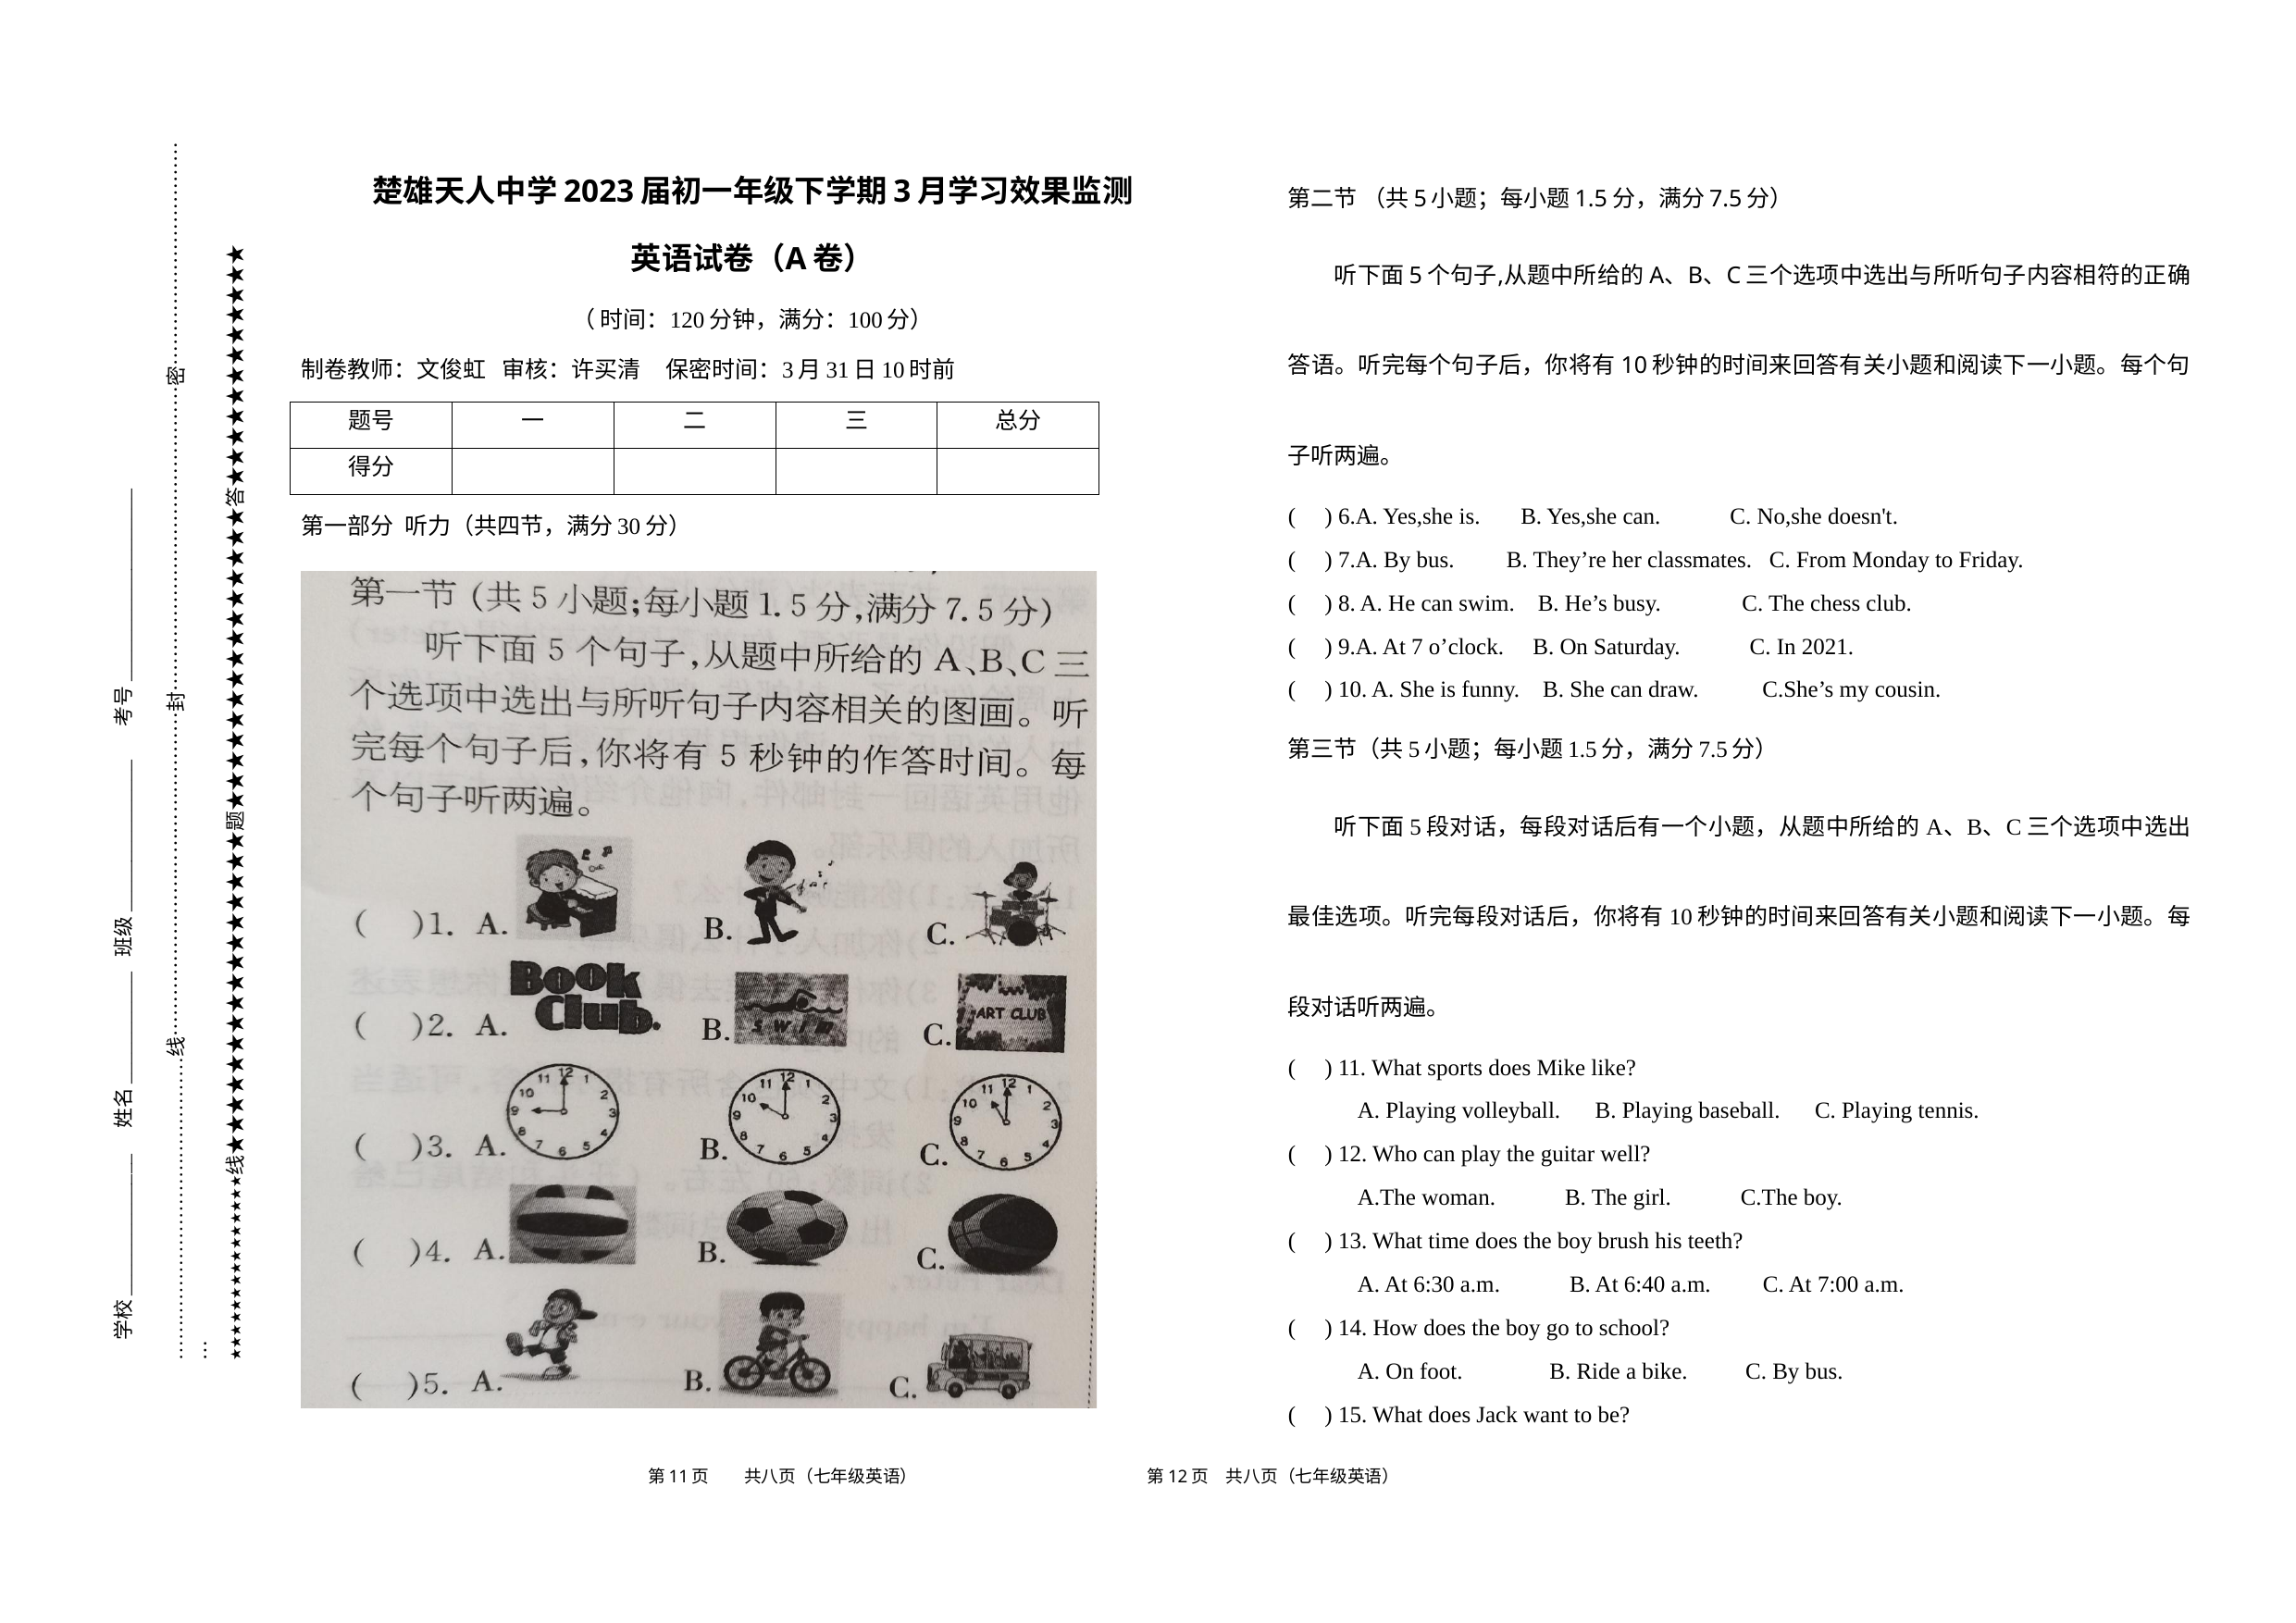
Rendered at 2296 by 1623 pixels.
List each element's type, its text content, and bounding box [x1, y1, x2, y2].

text A.The woman. B. The girl. C.The boy. [1288, 1182, 2191, 1212]
table_cell [453, 449, 614, 493]
text ( ) 6.A. Yes,she is. B. Yes,she can. C. No,she doesn't. [1288, 501, 2191, 531]
table_header 一 [453, 403, 614, 448]
text ( ) 7.A. By bus. B. They’re her classmates. C. From Monday to Friday. [1288, 544, 2191, 575]
text A. On foot. B. Ride a bike. C. By bus. [1288, 1356, 2191, 1385]
table_header 三 [776, 403, 937, 448]
text （ 时间：120分钟，满分：100分） [301, 301, 1204, 334]
text ( ) 10. A. She is funny. B. She can draw. C.She’s my cousin. [1288, 675, 2191, 704]
text ( ) 9.A. At 7 o’clock. B. On Saturday. C. In 2021. [1288, 631, 2191, 661]
text 制卷教师：文俊虹 审核：许买清 保密时间：3月31日10时前 [301, 351, 1204, 385]
text 第三节（共5小题；每小题1.5分，满分7.5分） [1288, 718, 2191, 778]
text ( ) 15. What does Jack want to be? [1288, 1399, 2191, 1429]
picture [301, 571, 1097, 1408]
text ( ) 13. What time does the boy brush his teeth? [1288, 1225, 2191, 1256]
list 听力（共四节，满分30分） [301, 494, 1204, 554]
text 听下面5段对话，每段对话后有一个小题，从题中所给的A、B、C三个选项中选出最佳选项。听完每段对话后，你将有10秒钟的时间来回答有关小题和阅读下一小题。每段对话听两遍。 [1288, 795, 2191, 1035]
table_cell 得分 [291, 449, 452, 493]
table_header 总分 [937, 403, 1098, 448]
text 听下面5个句子,从题中所给的A、B、C三个选项中选出与所听句子内容相符的正确答语。听完每个句子后，你将有10秒钟的时间来回答有关小题和阅读下一小题。每个句子听两遍。 [1288, 243, 2191, 484]
table_cell [614, 449, 776, 493]
table_cell [937, 449, 1098, 493]
list （共5小题；每小题1.5分，满分7.5分） [1288, 167, 2191, 227]
text ( ) 11. What sports does Mike like? [1288, 1052, 2191, 1082]
table_header 二 [614, 403, 776, 448]
text ( ) 8. A. He can swim. B. He’s busy. C. The chess club. [1288, 588, 2191, 617]
text A. Playing volleyball. B. Playing baseball. C. Playing tennis. [1288, 1096, 2191, 1125]
table_cell [776, 449, 937, 493]
table_header 题号 [291, 403, 452, 448]
text 楚雄天人中学2023届初一年级下学期3月学习效果监测 [301, 167, 1204, 211]
text 英语试卷（A卷） [301, 234, 1204, 279]
text A. At 6:30 a.m. B. At 6:40 a.m. C. At 7:00 a.m. [1288, 1269, 2191, 1299]
text ( ) 12. Who can play the guitar well? [1288, 1139, 2191, 1169]
text ( ) 14. How does the boy go to school? [1288, 1312, 2191, 1343]
